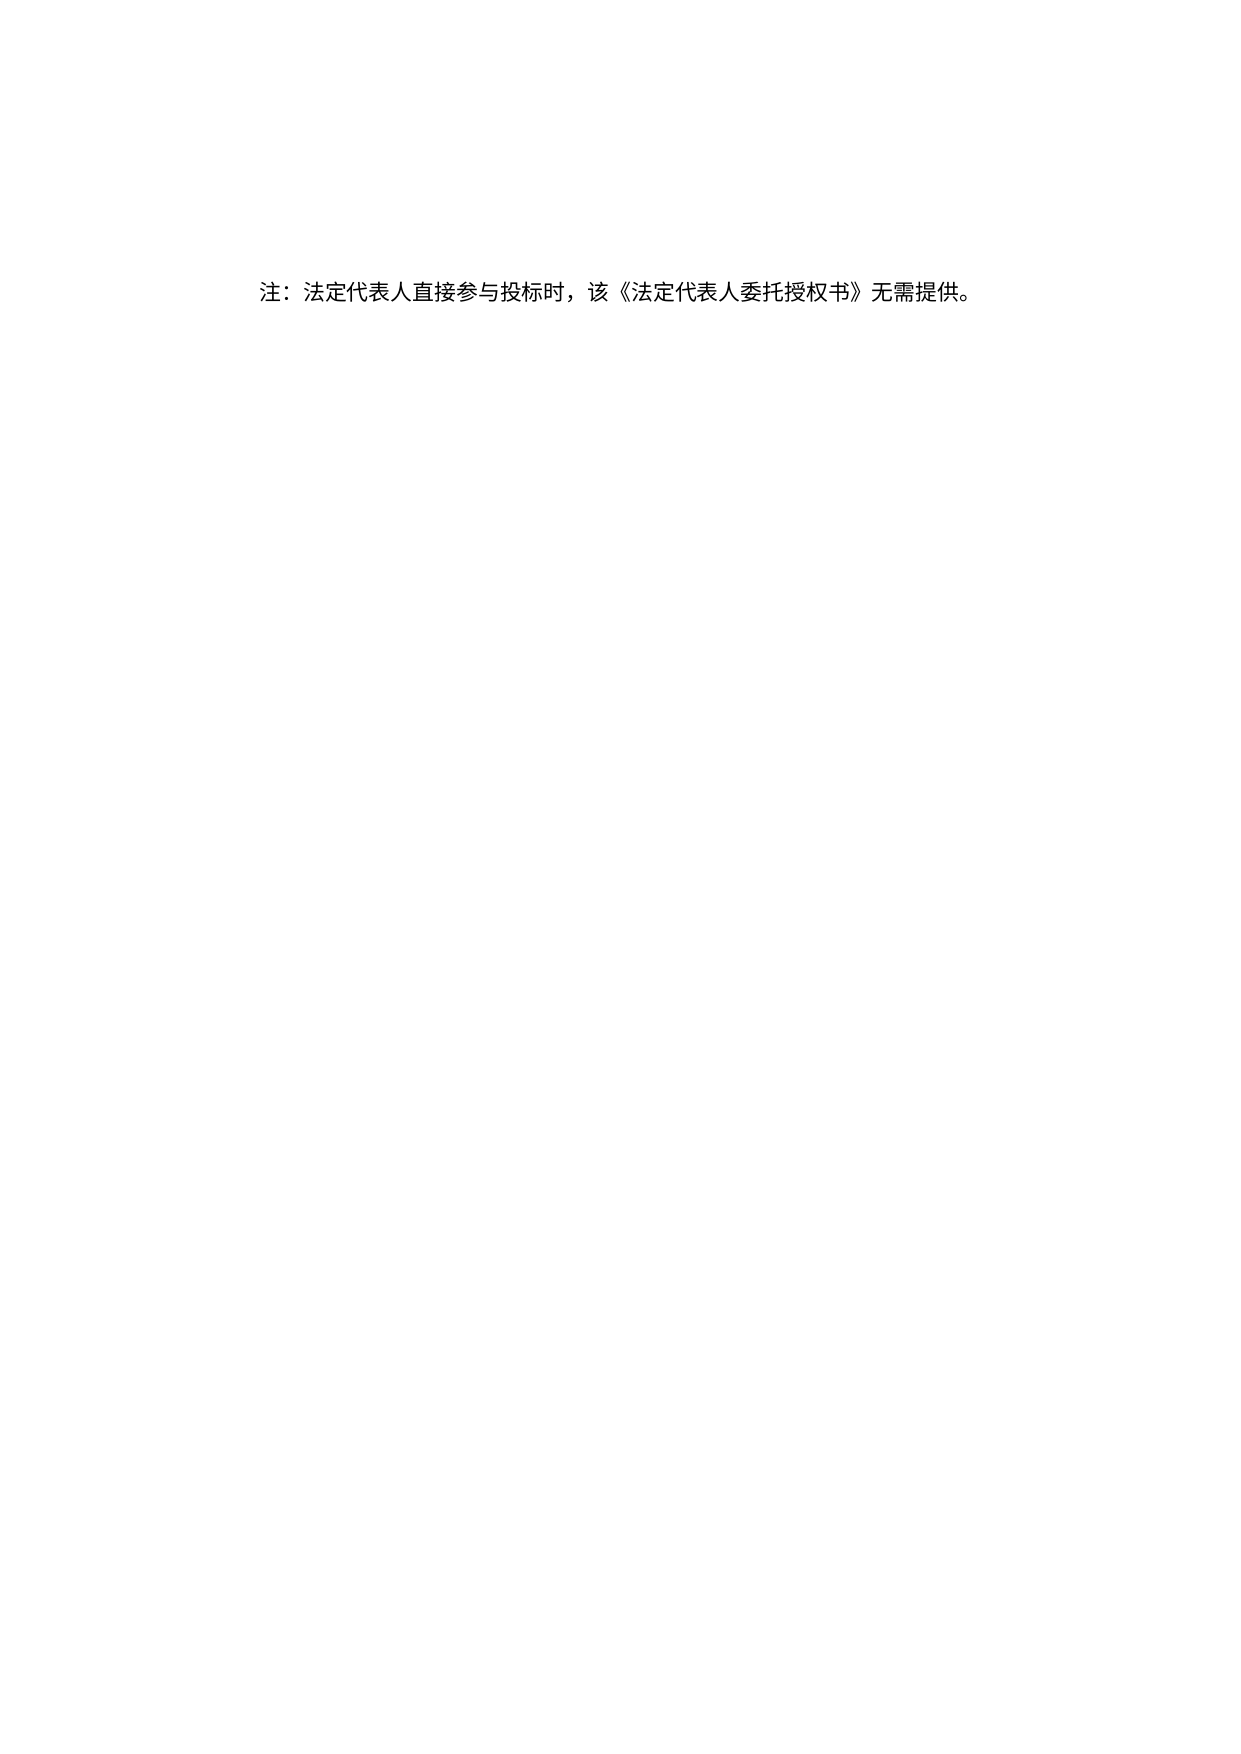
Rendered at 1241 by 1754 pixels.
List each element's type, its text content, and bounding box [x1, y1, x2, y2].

text 注：法定代表人直接参与投标时，该《法定代表人委托授权书》无需提供。 [187, 274, 1053, 307]
